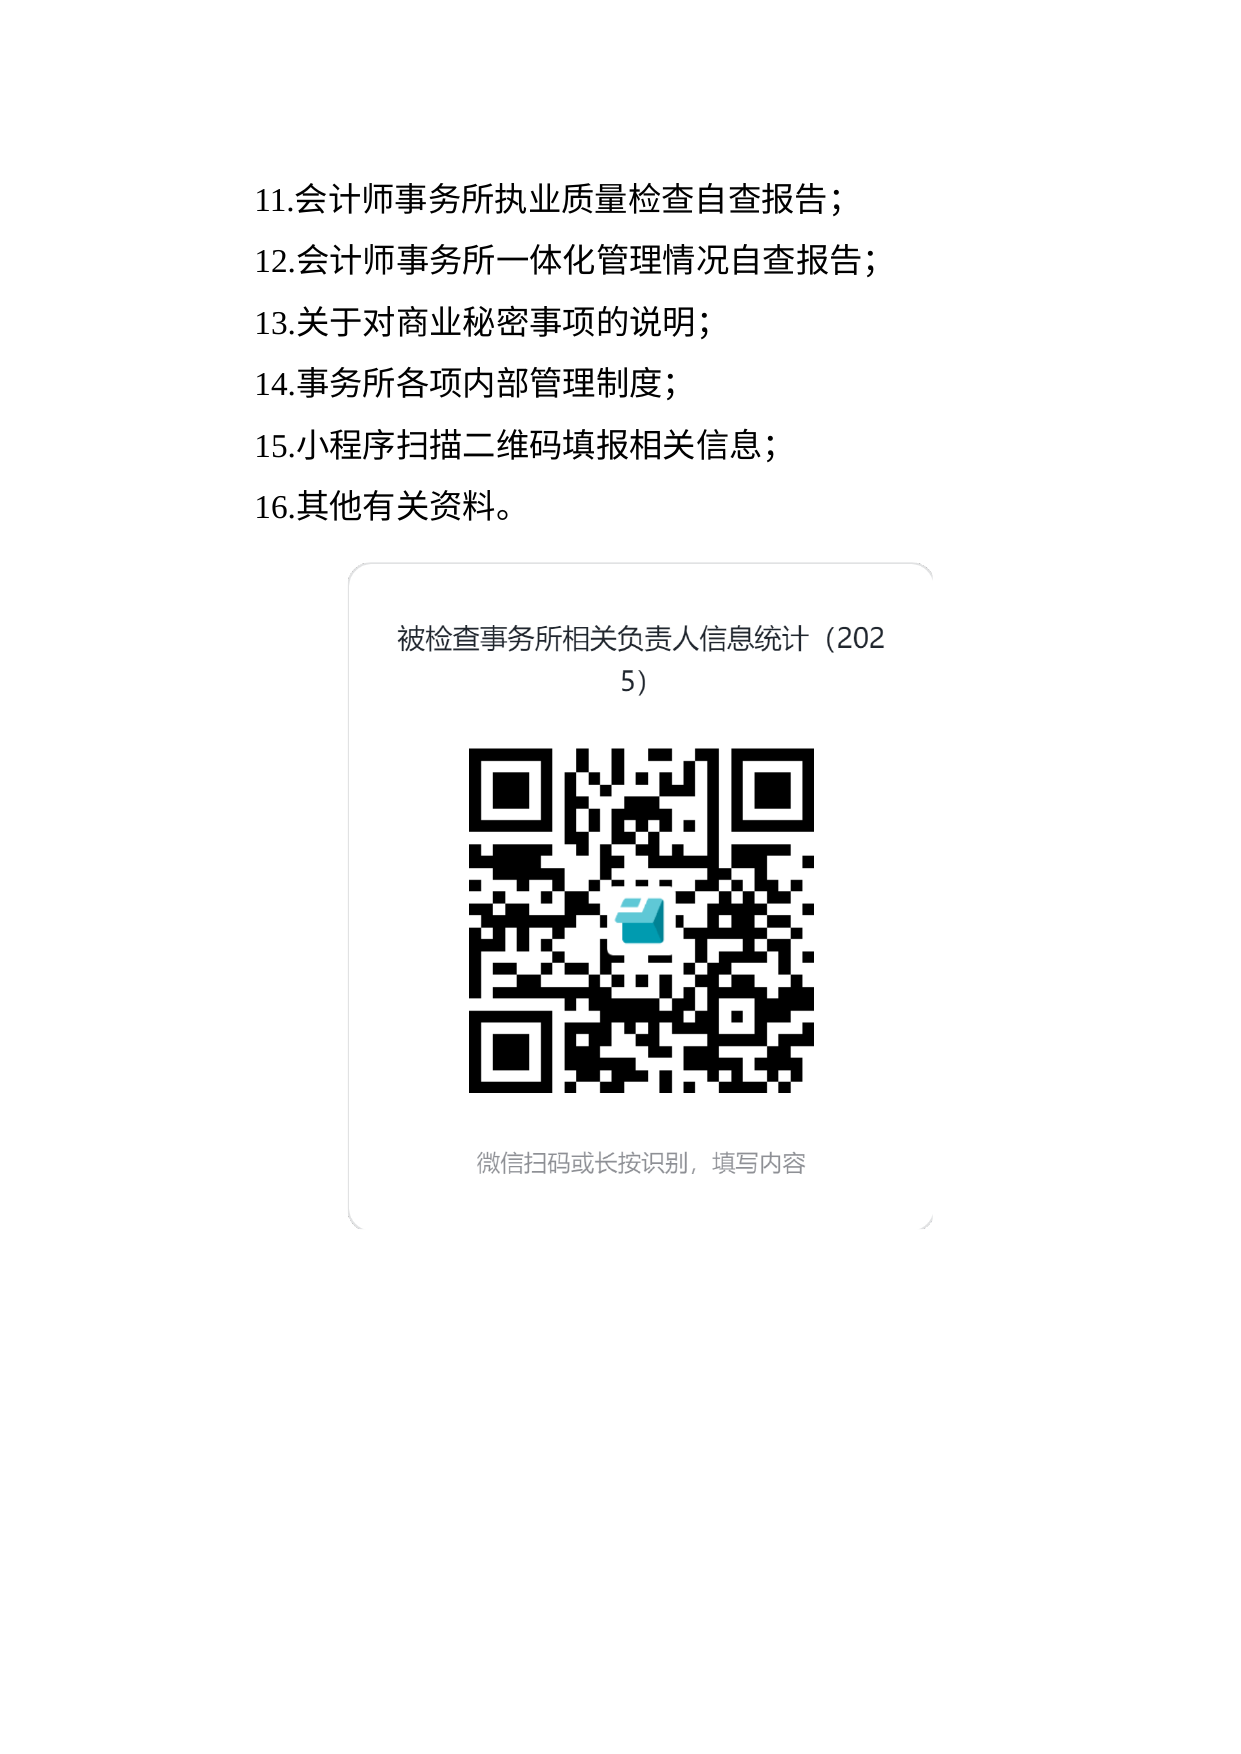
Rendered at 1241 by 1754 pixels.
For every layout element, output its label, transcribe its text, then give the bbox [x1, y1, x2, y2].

list 12.会计师事务所一体化管理情况自查报告； [187, 223, 1053, 285]
list 16.其他有关资料。 [187, 469, 1053, 531]
list 11.会计师事务所执业质量检查自查报告； [187, 162, 1053, 223]
list 15.小程序扫描二维码填报相关信息； [187, 408, 1053, 469]
list 14.事务所各项内部管理制度； [187, 346, 1053, 408]
list 13.关于对商业秘密事项的说明； [187, 285, 1053, 346]
picture [347, 562, 933, 1229]
